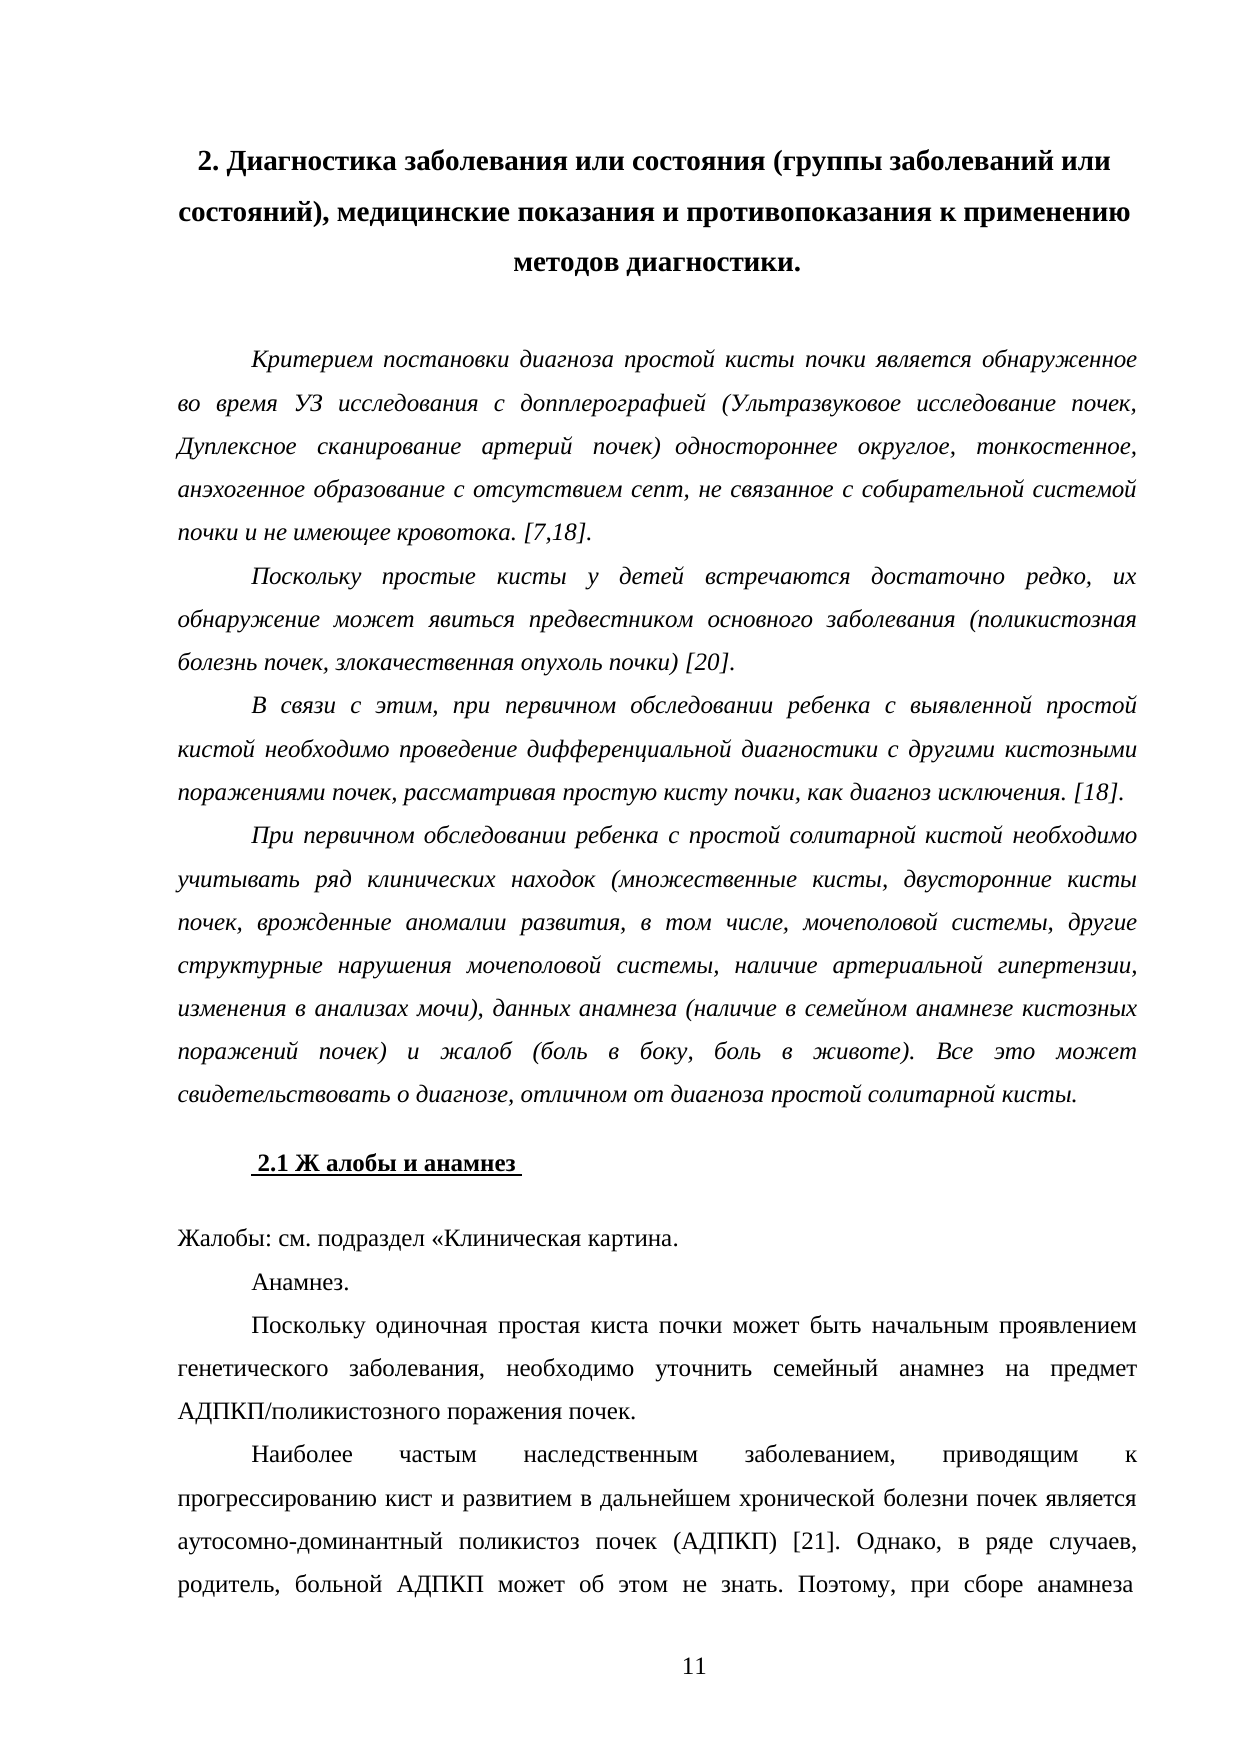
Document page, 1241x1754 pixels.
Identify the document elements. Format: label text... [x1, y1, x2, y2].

subtitle 2.1 Ж алобы и анамнез [251, 1148, 1148, 1177]
text методов диагностики. [186, 244, 1129, 278]
text Поскольку одиночная простая киста почки может быть начальным проявлением генетического заболевания, необходимо уточнить семейный анамнез на предмет АДПКП/поликистозного поражения почек. [177, 1310, 1137, 1425]
text Жалобы: см. подраздел «Клиническая картина. [177, 1223, 1148, 1252]
subtitle 2. Диагностика заболевания или состояния (группы заболеваний или состояний), медицинские показания и противопоказания к применению [178, 143, 1137, 227]
text В связи с этим, при первичном обследовании ребенка с выявленной простой кистой необходимо проведение дифференциальной диагностики с другими кистозными поражениями почек, рассматривая простую кисту почки, как диагноз исключения. [18]. [177, 691, 1137, 806]
text Критерием постановки диагноза простой кисты почки является обнаруженное во время УЗ исследования с допплерографией (Ультразвуковое исследование почек, Дуплексное сканирование артерий почек) одностороннее округлое, тонкостенное, анэхогенное образование с отсутствием септ, не связанное с собирательной системой почки и не имеющее кровотока. [7,18]. [177, 344, 1137, 546]
text При первичном обследовании ребенка с простой солитарной кистой необходимо учитывать ряд клинических находок (множественные кисты, двусторонние кисты почек, врожденные аномалии развития, в том числе, мочеполовой системы, другие структурные нарушения мочеполовой системы, наличие артериальной гипертензии, изменения в анализах мочи), данных анамнеза (наличие в семейном анамнезе кистозных поражений почек) и жалоб (боль в боку, боль в животе). Все это может свидетельствовать о диагнозе, отличном от диагноза простой солитарной кисты. [177, 821, 1137, 1108]
text Анамнез. [251, 1267, 1148, 1295]
text Поскольку простые кисты у детей встречаются достаточно редко, их обнаружение может явиться предвестником основного заболевания (поликистозная болезнь почек, злокачественная опухоль почки) [20]. [177, 561, 1137, 676]
text Наиболее частым наследственным заболеванием, приводящим к прогрессированию кист и развитием в дальнейшем хронической болезни почек является аутосомно-доминантный поликистоз почек (АДПКП) [21]. Однако, в ряде случаев, родитель, больной АДПКП может об этом не знать. Поэтому, при сборе анамнеза [177, 1439, 1137, 1598]
